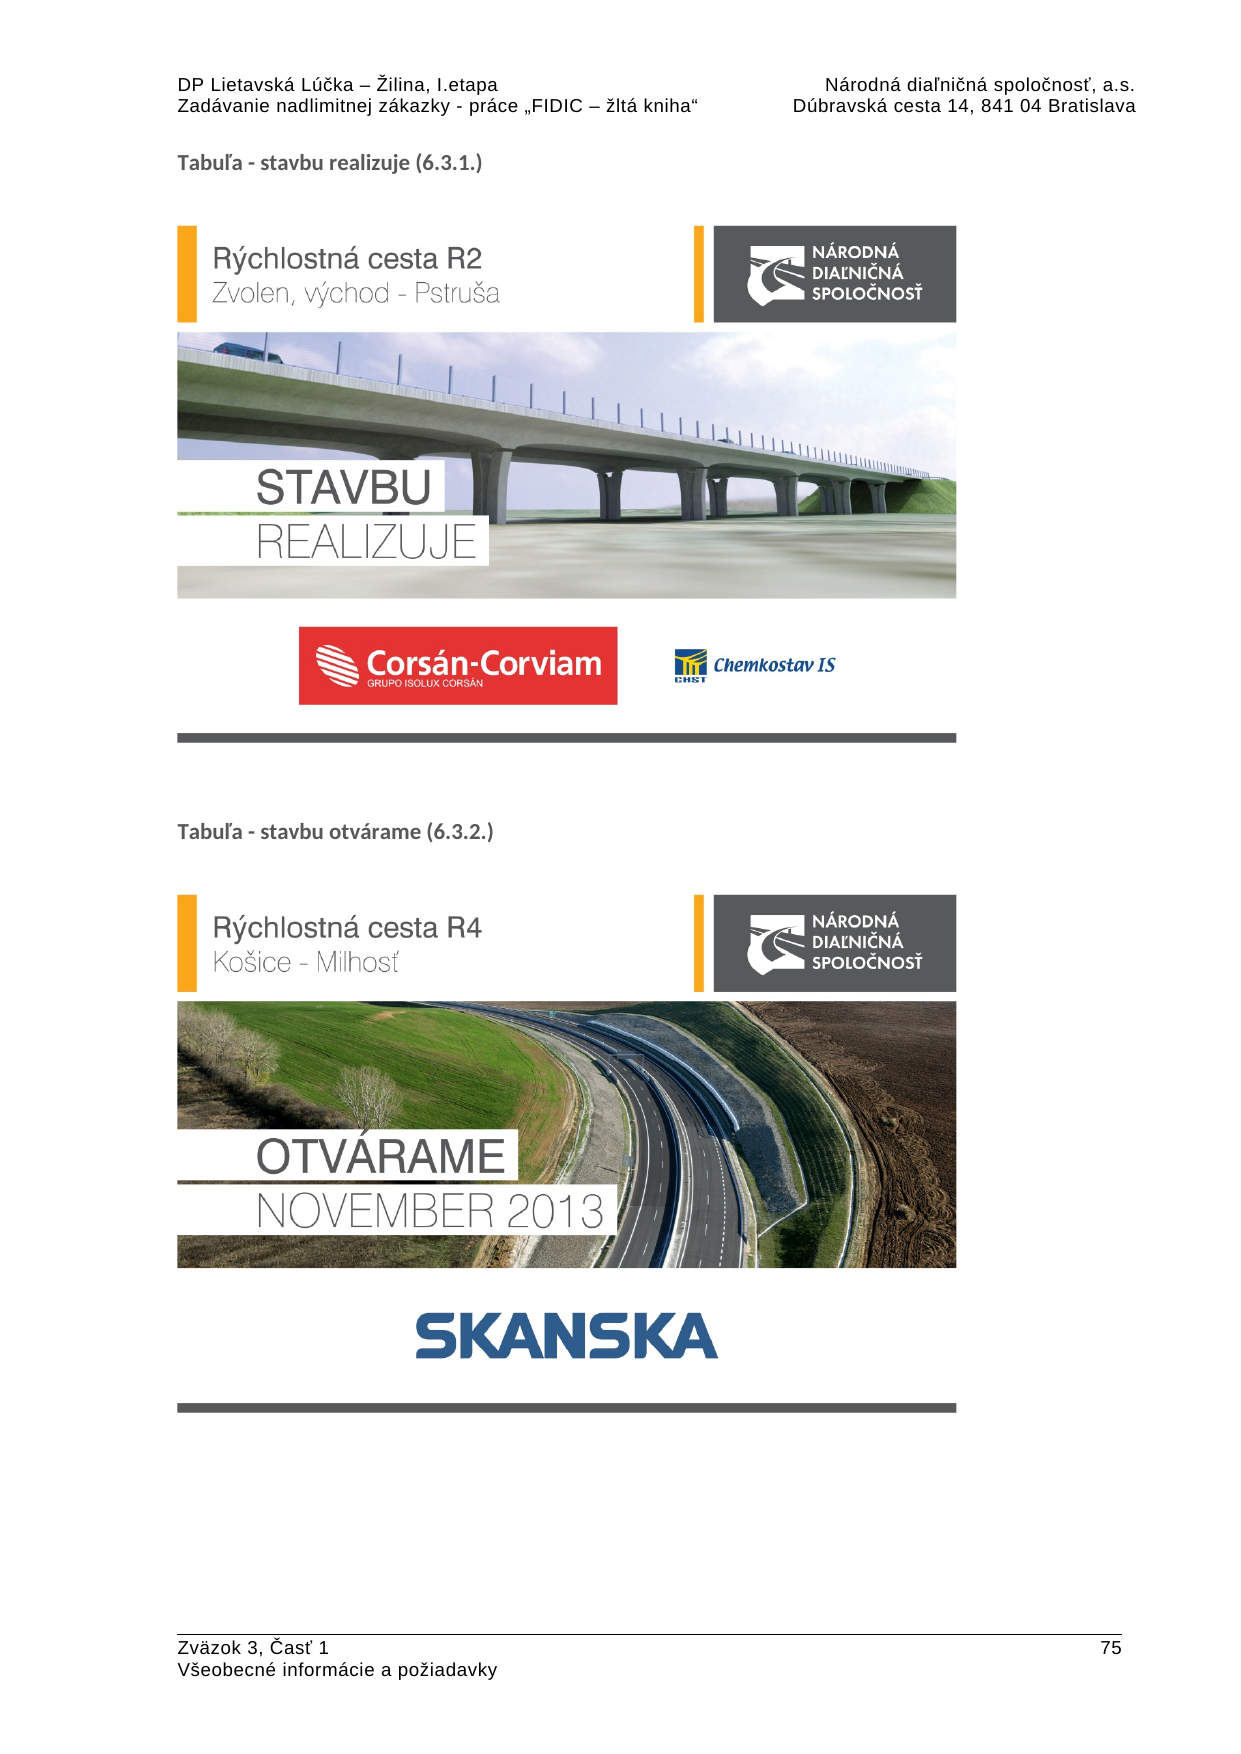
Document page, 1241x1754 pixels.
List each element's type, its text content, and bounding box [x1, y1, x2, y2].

text Tabuľa - stavbu otvárame (6.3.2.) [177, 817, 1122, 845]
picture [177, 876, 957, 1432]
picture [177, 206, 957, 762]
text Tabuľa - stavbu realizuje (6.3.1.) [177, 148, 1122, 176]
